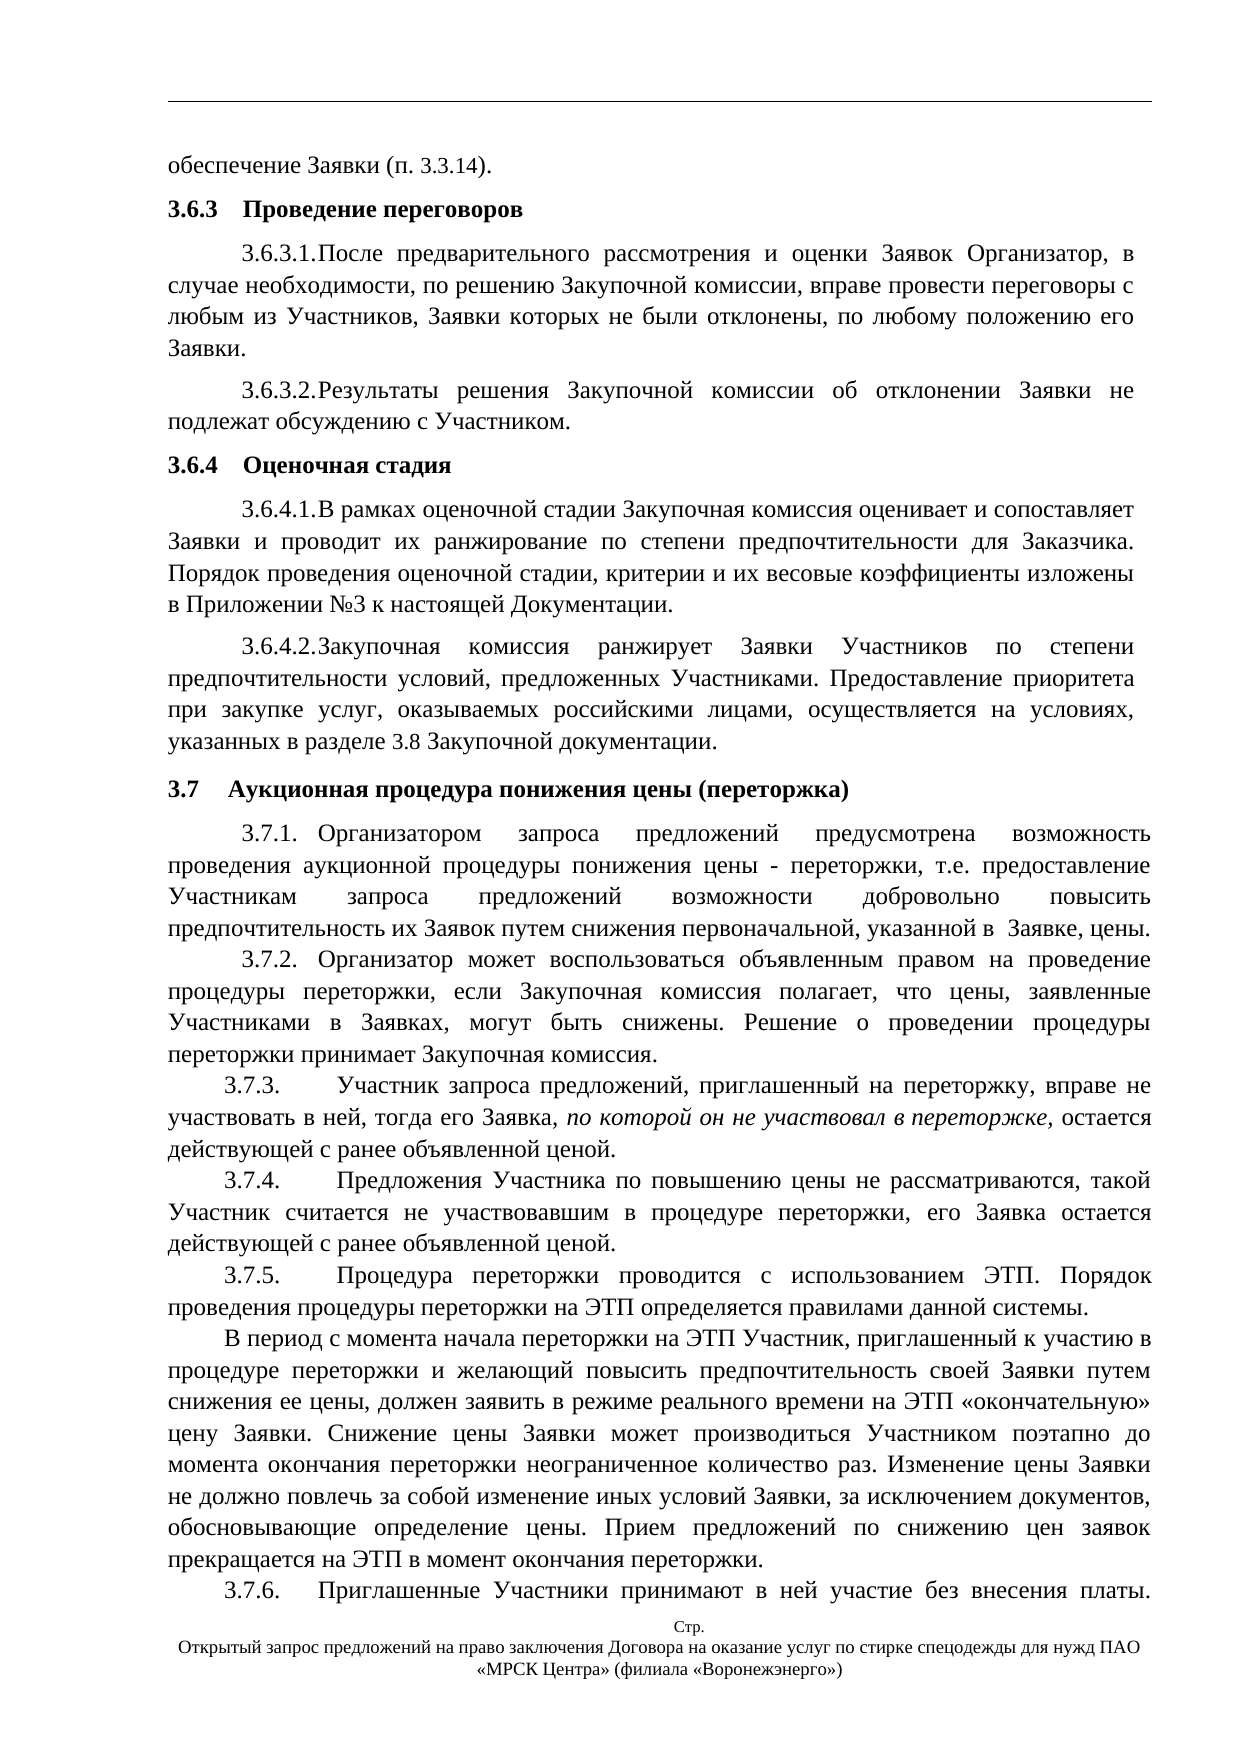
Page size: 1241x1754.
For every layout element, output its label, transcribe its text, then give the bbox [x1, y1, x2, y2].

list В рамках оценочной стадии Закупочная комиссия оценивает и сопоставляет Заявки и проводит их ранжирование по степени предпочтительности для Заказчика. Порядок проведения оценочной стадии, критерии и их весовые коэффициенты изложены в Приложении №3 к настоящей Документации. [168, 494, 1135, 618]
list Закупочная комиссия ранжирует Заявки Участников по степени предпочтительности условий, предложенных Участниками. Предоставление приоритета при закупке услуг, оказываемых российскими лицами, осуществляется на условиях, указанных в разделе 3.8 Закупочной документации. [168, 631, 1135, 754]
subtitle Аукционная процедура понижения цены (переторжка) [168, 774, 1152, 803]
subtitle Проведение переговоров [168, 194, 1152, 223]
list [168, 150, 1135, 179]
subtitle Оценочная стадия [168, 450, 1152, 479]
list Предложения Участника по повышению цены не рассматриваются, такой Участник считается не участвовавшим в процедуре переторжки, его Заявка остается действующей с ранее объявленной ценой. [168, 1165, 1152, 1257]
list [168, 1576, 1152, 1604]
list Участник запроса предложений, приглашенный на переторжку, вправе не участвовать в ней, тогда его Заявка, по которой он не участвовал в переторжке, остается действующей с ранее объявленной ценой. [168, 1071, 1152, 1162]
list Организатором запроса предложений предусмотрена возможность проведения аукционной процедуры понижения цены - переторжки, т.е. предоставление Участникам запроса предложений возможности добровольно повысить предпочтительность их Заявок путем снижения первоначальной, указанной в Заявке, цены. [168, 818, 1152, 942]
list После предварительного рассмотрения и оценки Заявок Организатор, в случае необходимости, по решению Закупочной комиссии, вправе провести переговоры с любым из Участников, Заявки которых не были отклонены, по любому положению его Заявки. [168, 238, 1135, 362]
text В период с момента начала переторжки на ЭТП Участник, приглашенный к участию в процедуре переторжки и желающий повысить предпочтительность своей Заявки путем снижения ее цены, должен заявить в режиме реального времени на ЭТП «окончательную» цену Заявки. Снижение цены Заявки может производиться Участником поэтапно до момента окончания переторжки неограниченное количество раз. Изменение цены Заявки не должно повлечь за собой изменение иных условий Заявки, за исключением документов, обосновывающие определение цены. Прием предложений по снижению цен заявок прекращается на ЭТП в момент окончания переторжки. [168, 1323, 1152, 1573]
list Организатор может воспользоваться объявленным правом на проведение процедуры переторжки, если Закупочная комиссия полагает, что цены, заявленные Участниками в Заявках, могут быть снижены. Решение о проведении процедуры переторжки принимает Закупочная комиссия. [168, 944, 1152, 1068]
list Результаты решения Закупочной комиссии об отклонении Заявки не подлежат обсуждению с Участником. [168, 375, 1135, 435]
list Процедура переторжки проводится с использованием ЭТП. Порядок проведения процедуры переторжки на ЭТП определяется правилами данной системы. [168, 1260, 1152, 1320]
